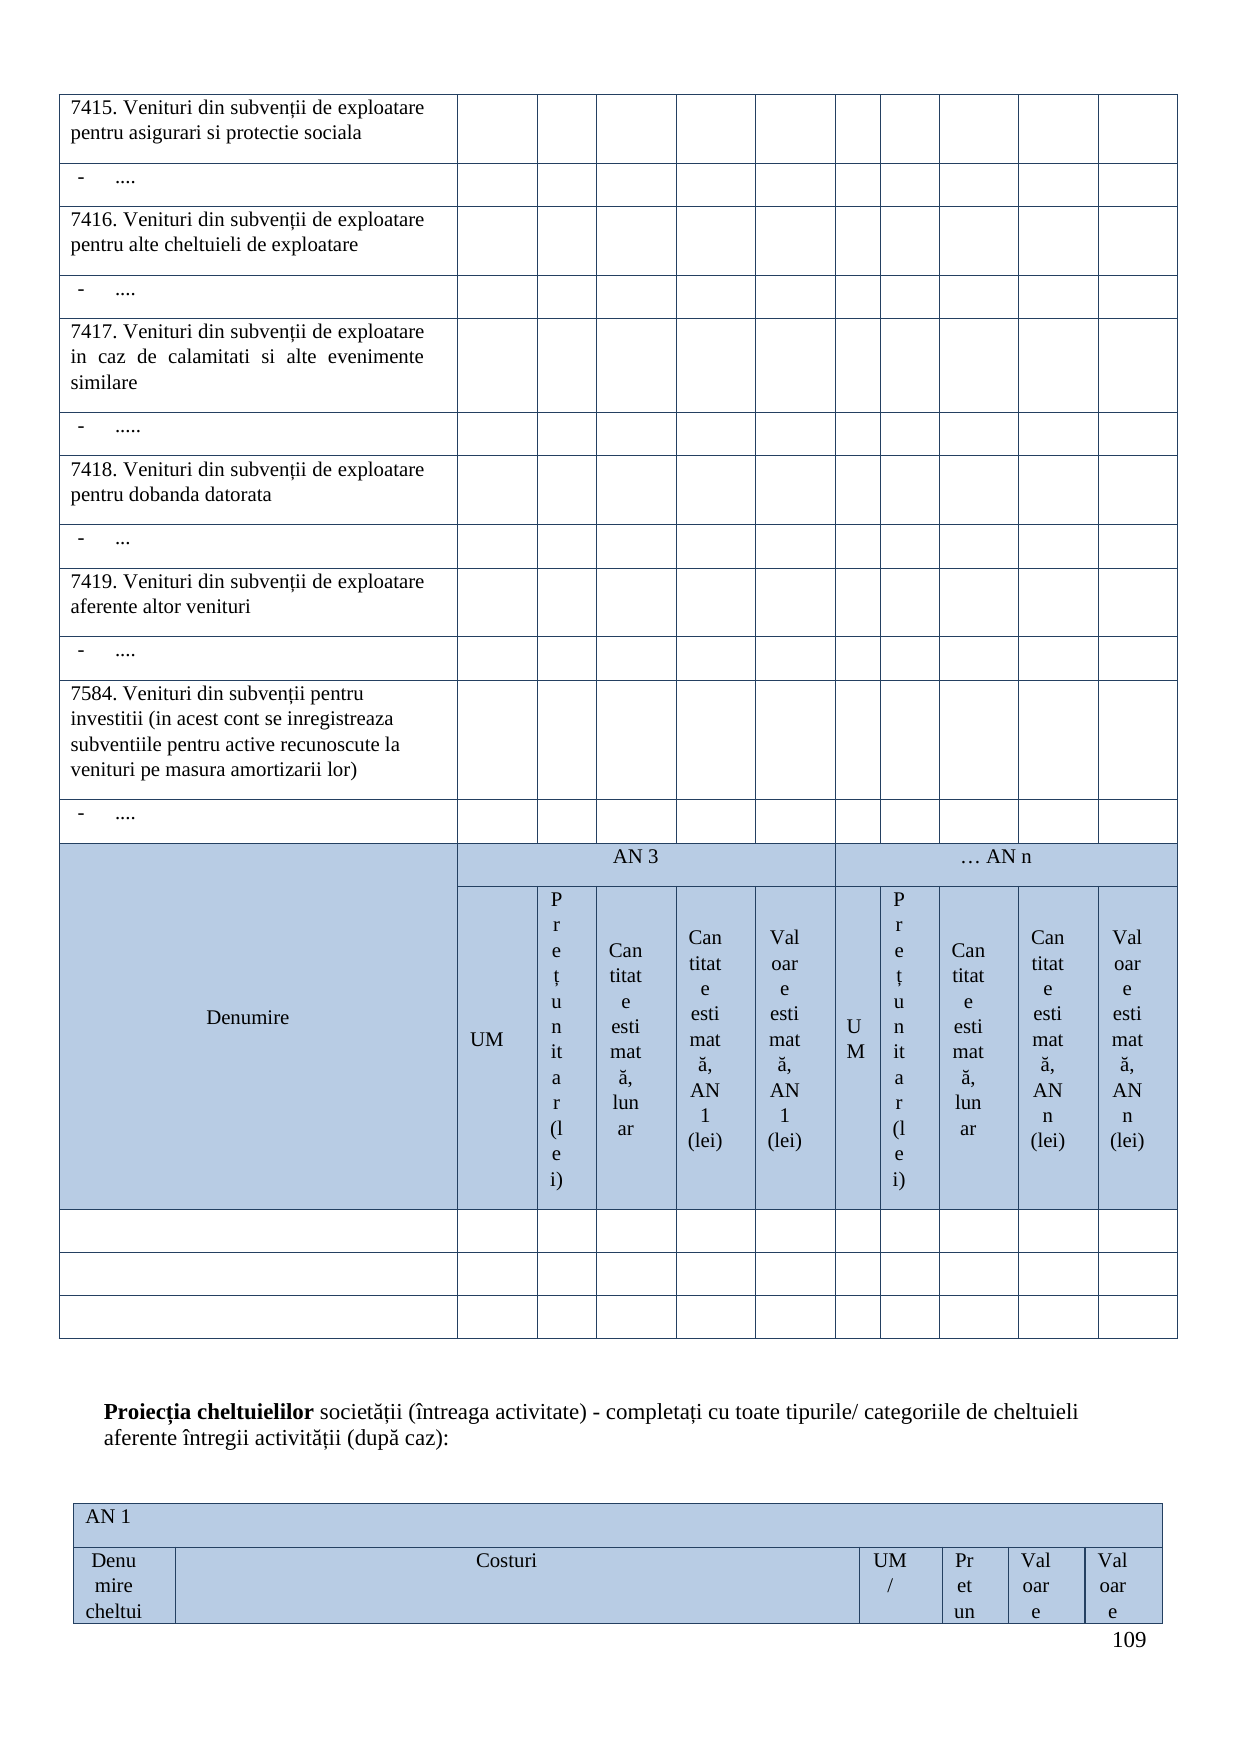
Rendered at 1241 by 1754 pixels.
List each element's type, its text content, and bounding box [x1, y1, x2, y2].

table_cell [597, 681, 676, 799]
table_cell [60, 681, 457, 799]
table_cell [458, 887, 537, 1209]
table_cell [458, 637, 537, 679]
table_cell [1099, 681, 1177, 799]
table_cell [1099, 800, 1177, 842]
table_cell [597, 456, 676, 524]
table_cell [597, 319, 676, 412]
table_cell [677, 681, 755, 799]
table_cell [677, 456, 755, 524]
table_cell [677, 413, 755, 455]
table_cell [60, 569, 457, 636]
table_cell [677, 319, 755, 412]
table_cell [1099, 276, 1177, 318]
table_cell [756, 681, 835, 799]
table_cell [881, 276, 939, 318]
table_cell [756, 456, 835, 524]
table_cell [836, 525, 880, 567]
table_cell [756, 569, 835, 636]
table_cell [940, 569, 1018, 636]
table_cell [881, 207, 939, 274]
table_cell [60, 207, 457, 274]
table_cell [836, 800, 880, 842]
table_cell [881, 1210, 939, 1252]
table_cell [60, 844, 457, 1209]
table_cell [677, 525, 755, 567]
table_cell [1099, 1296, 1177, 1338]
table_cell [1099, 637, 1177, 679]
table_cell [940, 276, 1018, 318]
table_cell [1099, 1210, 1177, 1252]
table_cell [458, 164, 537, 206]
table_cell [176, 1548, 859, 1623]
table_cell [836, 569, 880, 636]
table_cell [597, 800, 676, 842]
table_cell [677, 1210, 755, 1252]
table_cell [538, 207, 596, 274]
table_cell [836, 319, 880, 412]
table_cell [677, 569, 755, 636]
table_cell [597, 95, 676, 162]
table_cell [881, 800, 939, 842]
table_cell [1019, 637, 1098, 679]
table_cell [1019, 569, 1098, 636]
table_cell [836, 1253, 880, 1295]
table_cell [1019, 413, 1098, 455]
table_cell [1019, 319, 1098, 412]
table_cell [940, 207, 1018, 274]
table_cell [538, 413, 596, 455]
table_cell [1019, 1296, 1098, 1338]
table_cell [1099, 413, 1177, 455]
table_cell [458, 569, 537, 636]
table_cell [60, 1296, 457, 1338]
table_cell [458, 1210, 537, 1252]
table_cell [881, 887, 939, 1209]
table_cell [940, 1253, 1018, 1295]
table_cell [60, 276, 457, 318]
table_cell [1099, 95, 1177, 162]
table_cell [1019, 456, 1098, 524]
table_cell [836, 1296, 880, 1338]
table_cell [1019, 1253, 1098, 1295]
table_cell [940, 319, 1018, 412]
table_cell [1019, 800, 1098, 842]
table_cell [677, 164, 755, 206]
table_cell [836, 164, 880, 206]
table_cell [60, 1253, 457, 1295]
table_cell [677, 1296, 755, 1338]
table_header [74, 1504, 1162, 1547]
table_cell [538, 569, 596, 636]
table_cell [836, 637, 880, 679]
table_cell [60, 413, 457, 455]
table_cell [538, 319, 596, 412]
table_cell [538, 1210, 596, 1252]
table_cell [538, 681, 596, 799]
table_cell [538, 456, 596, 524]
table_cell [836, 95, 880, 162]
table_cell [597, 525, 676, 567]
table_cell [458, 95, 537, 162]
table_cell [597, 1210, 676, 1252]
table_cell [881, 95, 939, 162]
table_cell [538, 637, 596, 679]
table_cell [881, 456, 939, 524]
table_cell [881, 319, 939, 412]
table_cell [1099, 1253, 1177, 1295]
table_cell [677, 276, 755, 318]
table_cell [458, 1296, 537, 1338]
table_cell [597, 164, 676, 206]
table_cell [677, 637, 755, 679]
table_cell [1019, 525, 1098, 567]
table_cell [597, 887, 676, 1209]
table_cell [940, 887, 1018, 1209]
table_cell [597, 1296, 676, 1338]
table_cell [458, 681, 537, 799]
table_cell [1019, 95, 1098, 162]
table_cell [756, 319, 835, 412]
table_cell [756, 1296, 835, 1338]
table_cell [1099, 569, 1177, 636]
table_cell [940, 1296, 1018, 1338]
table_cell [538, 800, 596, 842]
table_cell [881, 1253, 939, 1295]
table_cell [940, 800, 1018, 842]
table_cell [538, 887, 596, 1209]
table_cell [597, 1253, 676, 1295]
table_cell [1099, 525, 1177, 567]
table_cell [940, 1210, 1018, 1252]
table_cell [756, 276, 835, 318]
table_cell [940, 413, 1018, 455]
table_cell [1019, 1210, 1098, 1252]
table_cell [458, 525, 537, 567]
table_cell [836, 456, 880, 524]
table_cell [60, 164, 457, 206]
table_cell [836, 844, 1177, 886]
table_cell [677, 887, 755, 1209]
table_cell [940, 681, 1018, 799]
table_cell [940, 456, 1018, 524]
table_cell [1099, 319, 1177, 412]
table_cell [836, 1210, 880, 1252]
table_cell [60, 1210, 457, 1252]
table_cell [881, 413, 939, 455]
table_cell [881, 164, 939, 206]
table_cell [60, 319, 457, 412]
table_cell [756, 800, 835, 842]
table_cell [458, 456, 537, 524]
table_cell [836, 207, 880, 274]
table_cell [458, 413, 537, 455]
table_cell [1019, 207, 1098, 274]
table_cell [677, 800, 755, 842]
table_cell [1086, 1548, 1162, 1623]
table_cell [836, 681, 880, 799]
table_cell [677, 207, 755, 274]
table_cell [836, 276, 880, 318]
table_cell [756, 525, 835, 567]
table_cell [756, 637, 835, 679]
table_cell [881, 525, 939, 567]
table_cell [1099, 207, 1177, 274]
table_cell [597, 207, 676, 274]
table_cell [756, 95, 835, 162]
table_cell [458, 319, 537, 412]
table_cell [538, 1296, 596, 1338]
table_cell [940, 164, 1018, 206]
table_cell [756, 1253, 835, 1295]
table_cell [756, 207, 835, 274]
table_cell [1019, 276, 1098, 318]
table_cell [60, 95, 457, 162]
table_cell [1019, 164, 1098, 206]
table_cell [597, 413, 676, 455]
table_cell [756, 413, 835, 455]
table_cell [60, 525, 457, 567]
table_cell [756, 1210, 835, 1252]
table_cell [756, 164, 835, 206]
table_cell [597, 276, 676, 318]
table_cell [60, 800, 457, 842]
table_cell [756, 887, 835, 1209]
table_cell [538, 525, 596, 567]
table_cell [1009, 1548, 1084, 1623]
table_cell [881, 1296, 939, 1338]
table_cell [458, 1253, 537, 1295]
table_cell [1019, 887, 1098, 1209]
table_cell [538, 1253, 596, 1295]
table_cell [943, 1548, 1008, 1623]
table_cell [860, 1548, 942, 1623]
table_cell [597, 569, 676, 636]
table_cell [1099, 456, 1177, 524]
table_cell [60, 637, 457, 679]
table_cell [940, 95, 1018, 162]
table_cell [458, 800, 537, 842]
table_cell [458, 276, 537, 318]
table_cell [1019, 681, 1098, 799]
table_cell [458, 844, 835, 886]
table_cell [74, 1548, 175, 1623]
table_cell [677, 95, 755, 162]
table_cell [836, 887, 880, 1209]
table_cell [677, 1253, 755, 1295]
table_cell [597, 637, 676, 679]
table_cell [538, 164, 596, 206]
text Proiecția cheltuielilor societății (întreaga activitate) - completați cu toate tipurile/ categoriile de cheltuieli aferente întregii activității (după caz): [103, 1398, 1140, 1451]
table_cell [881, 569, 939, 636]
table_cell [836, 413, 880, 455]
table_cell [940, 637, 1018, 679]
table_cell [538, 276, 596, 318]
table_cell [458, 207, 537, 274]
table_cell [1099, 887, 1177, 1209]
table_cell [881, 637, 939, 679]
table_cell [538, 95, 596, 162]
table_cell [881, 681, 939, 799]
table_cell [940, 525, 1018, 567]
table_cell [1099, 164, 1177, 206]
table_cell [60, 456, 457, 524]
